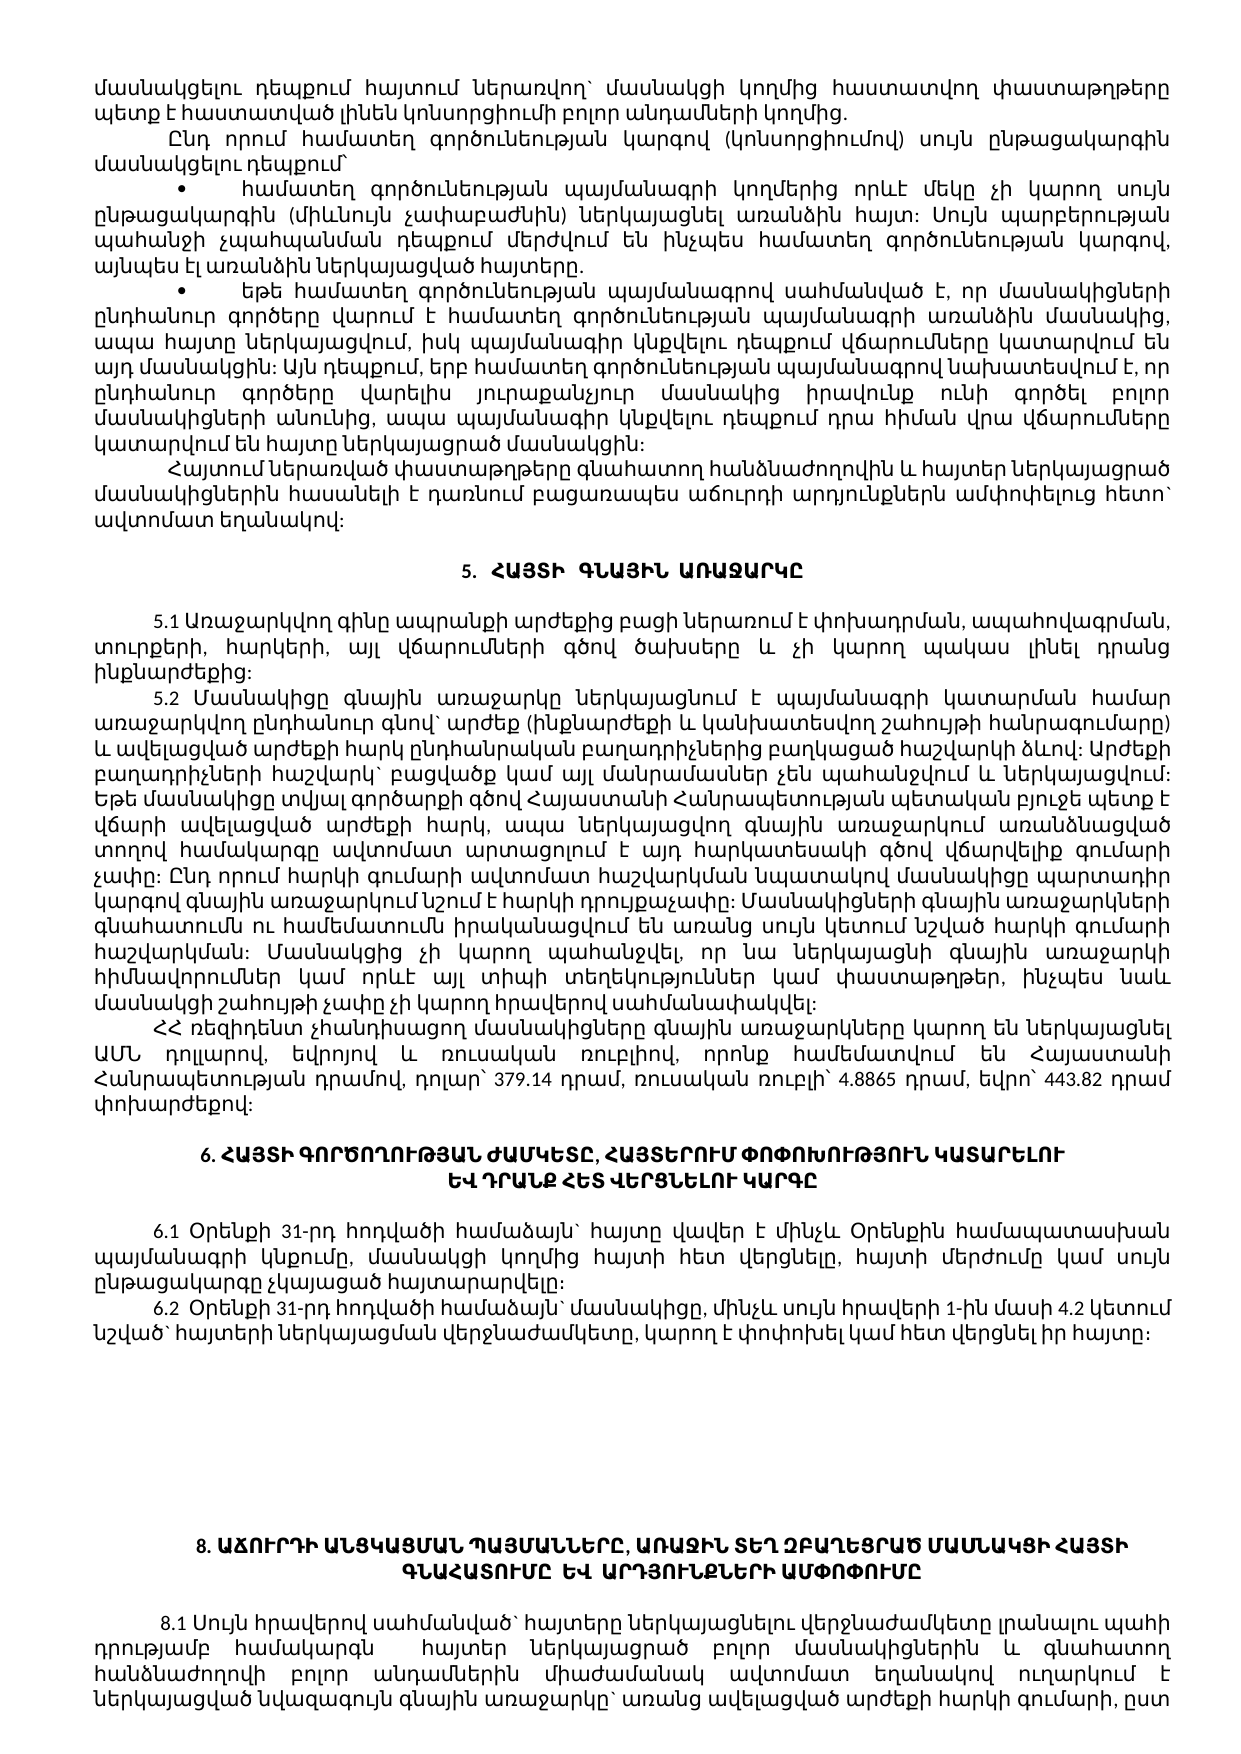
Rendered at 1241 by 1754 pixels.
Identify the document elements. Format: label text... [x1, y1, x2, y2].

text 6.1 Օրենքի 31-րդ հոդվածի համաձայն` հայտը վավեր է մինչև Օրենքին համապատասխան պայմանագրի կնքումը, մասնակցի կողմից հայտի հետ վերցնելը, հայտի մերժումը կամ սույն ընթացակարգը չկայացած հայտարարվելը։ [94, 1219, 1171, 1295]
text ԵՎ ԴՐԱՆՔ ՀԵՏ ՎԵՐՑՆԵԼՈՒ ԿԱՐԳԸ [94, 1168, 1171, 1193]
list համատեղ գործունեության պայմանագրի կողմերից որևէ մեկը չի կարող սույն ընթացակարգին (միևնույն չափաբաժնին) ներկայացնել առանձին հայտ: Սույն պարբերության պահանջի չպահպանման դեպքում մերժվում են ինչպես համատեղ գործունեության կարգով, այնպես էլ առանձին ներկայացված հայտերը. [94, 177, 1171, 278]
text ԳՆԱՀԱՏՈՒՄԸ ԵՎ ԱՐԴՅՈՒՆՔՆԵՐԻ ԱՄՓՈՓՈՒՄԸ [94, 1559, 1171, 1584]
text 6.2 Օրենքի 31-րդ հոդվածի համաձայն` մասնակիցը, մինչև սույն հրավերի 1-ին մասի 4.2 կետում նշված` հայտերի ներկայացման վերջնաժամկետը, կարող է փոփոխել կամ հետ վերցնել իր հայտը։ [94, 1295, 1171, 1346]
list եթե համատեղ գործունեության պայմանագրով սահմանված է, որ մասնակիցների ընդհանուր գործերը վարում է համատեղ գործունեության պայմանագրի առանձին մասնակից, ապա հայտը ներկայացվում, իսկ պայմանագիր կնքվելու դեպքում վճարումները կատարվում են այդ մասնակցին: Այն դեպքում, երբ համատեղ գործունեության պայմանագրով նախատեսվում է, որ ընդհանուր գործերը վարելիս յուրաքանչյուր մասնակից իրավունք ունի գործել բոլոր մասնակիցների անունից, ապա պայմանագիր կնքվելու դեպքում դրա հիման վրա վճարումները կատարվում են հայտը ներկայացրած մասնակցին: [94, 278, 1171, 456]
text 6. ՀԱՅՏԻ ԳՈՐԾՈՂՈՒԹՅԱՆ ԺԱՄԿԵՏԸ, ՀԱՅՏԵՐՈՒՄ ՓՈՓՈԽՈՒԹՅՈՒՆ ԿԱՏԱՐԵԼՈՒ [94, 1142, 1171, 1168]
text ՀՀ ռեզիդենտ չհանդիսացող մասնակիցները գնային առաջարկները կարող են ներկայացնել ԱՄՆ դոլլարով, եվրոյով և ռուսական ռուբլիով, որոնք համեմատվում են Հայաստանի Հանրապետության դրամով, դոլար՝ 379.14 դրամ, ռուսական ռուբլի՝ 4.8865 դրամ, եվրո՝ 443.82 դրամ փոխարժեքով: [94, 1015, 1171, 1117]
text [94, 1610, 1171, 1712]
text 5. ՀԱՅՏԻ ԳՆԱՅԻՆ ԱՌԱՋԱՐԿԸ [94, 558, 1171, 583]
text Հայտում ներառված փաստաթղթերը գնահատող հանձնաժողովին և հայտեր ներկայացրած մասնակիցներին հասանելի է դառնում բացառապես աճուրդի արդյունքներն ամփոփելուց հետո` ավտոմատ եղանակով: [94, 456, 1171, 532]
text Ընդ որում համատեղ գործունեության կարգով (կոնսորցիումով) սույն ընթացակարգին մասնակցելու դեպքում՝ [94, 126, 1171, 177]
text 5.1 Առաջարկվող գինը ապրանքի արժեքից բացի ներառում է փոխադրման, ապահովագրման, տուրքերի, հարկերի, այլ վճարումների գծով ծախսերը և չի կարող պակաս լինել դրանց ինքնարժեքից: [94, 609, 1171, 685]
text 5.2 Մասնակիցը գնային առաջարկը ներկայացնում է պայմանագրի կատարման համար առաջարկվող ընդհանուր գնով` արժեք (ինքնարժեքի և կանխատեսվող շահույթի հանրագումարը) և ավելացված արժեքի հարկ ընդհանրական բաղադրիչներից բաղկացած հաշվարկի ձևով: Արժեքի բաղադրիչների հաշվարկ` բացվածք կամ այլ մանրամասներ չեն պահանջվում և ներկայացվում: Եթե մասնակիցը տվյալ գործարքի գծով Հայաստանի Հանրապետության պետական բյուջե պետք է վճարի ավելացված արժեքի հարկ, ապա ներկայացվող գնային առաջարկում առանձնացված տողով համակարգը ավտոմատ արտացոլում է այդ հարկատեսակի գծով վճարվելիք գումարի չափը: Ընդ որում հարկի գումարի ավտոմատ հաշվարկման նպատակով մասնակիցը պարտադիր կարգով գնային առաջարկում նշում է հարկի դրույքաչափը: Մասնակիցների գնային առաջարկների գնահատումն ու համեմատումն իրականացվում են առանց սույն կետում նշված հարկի գումարի հաշվարկման: Մասնակցից չի կարող պահանջվել, որ նա ներկայացնի գնային առաջարկի հիմնավորումներ կամ որևէ այլ տիպի տեղեկություններ կամ փաստաթղթեր, ինչպես նաև մասնակցի շահույթի չափը չի կարող հրավերով սահմանափակվել: [94, 685, 1171, 1015]
text 8. ԱՃՈՒՐԴԻ ԱՆՑԿԱՑՄԱՆ ՊԱՅՄԱՆՆԵՐԸ, ԱՌԱՋԻՆ ՏԵՂ ԶԲԱՂԵՑՐԱԾ ՄԱՍՆԱԿՑԻ ՀԱՅՏԻ [94, 1534, 1171, 1559]
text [94, 75, 1171, 126]
